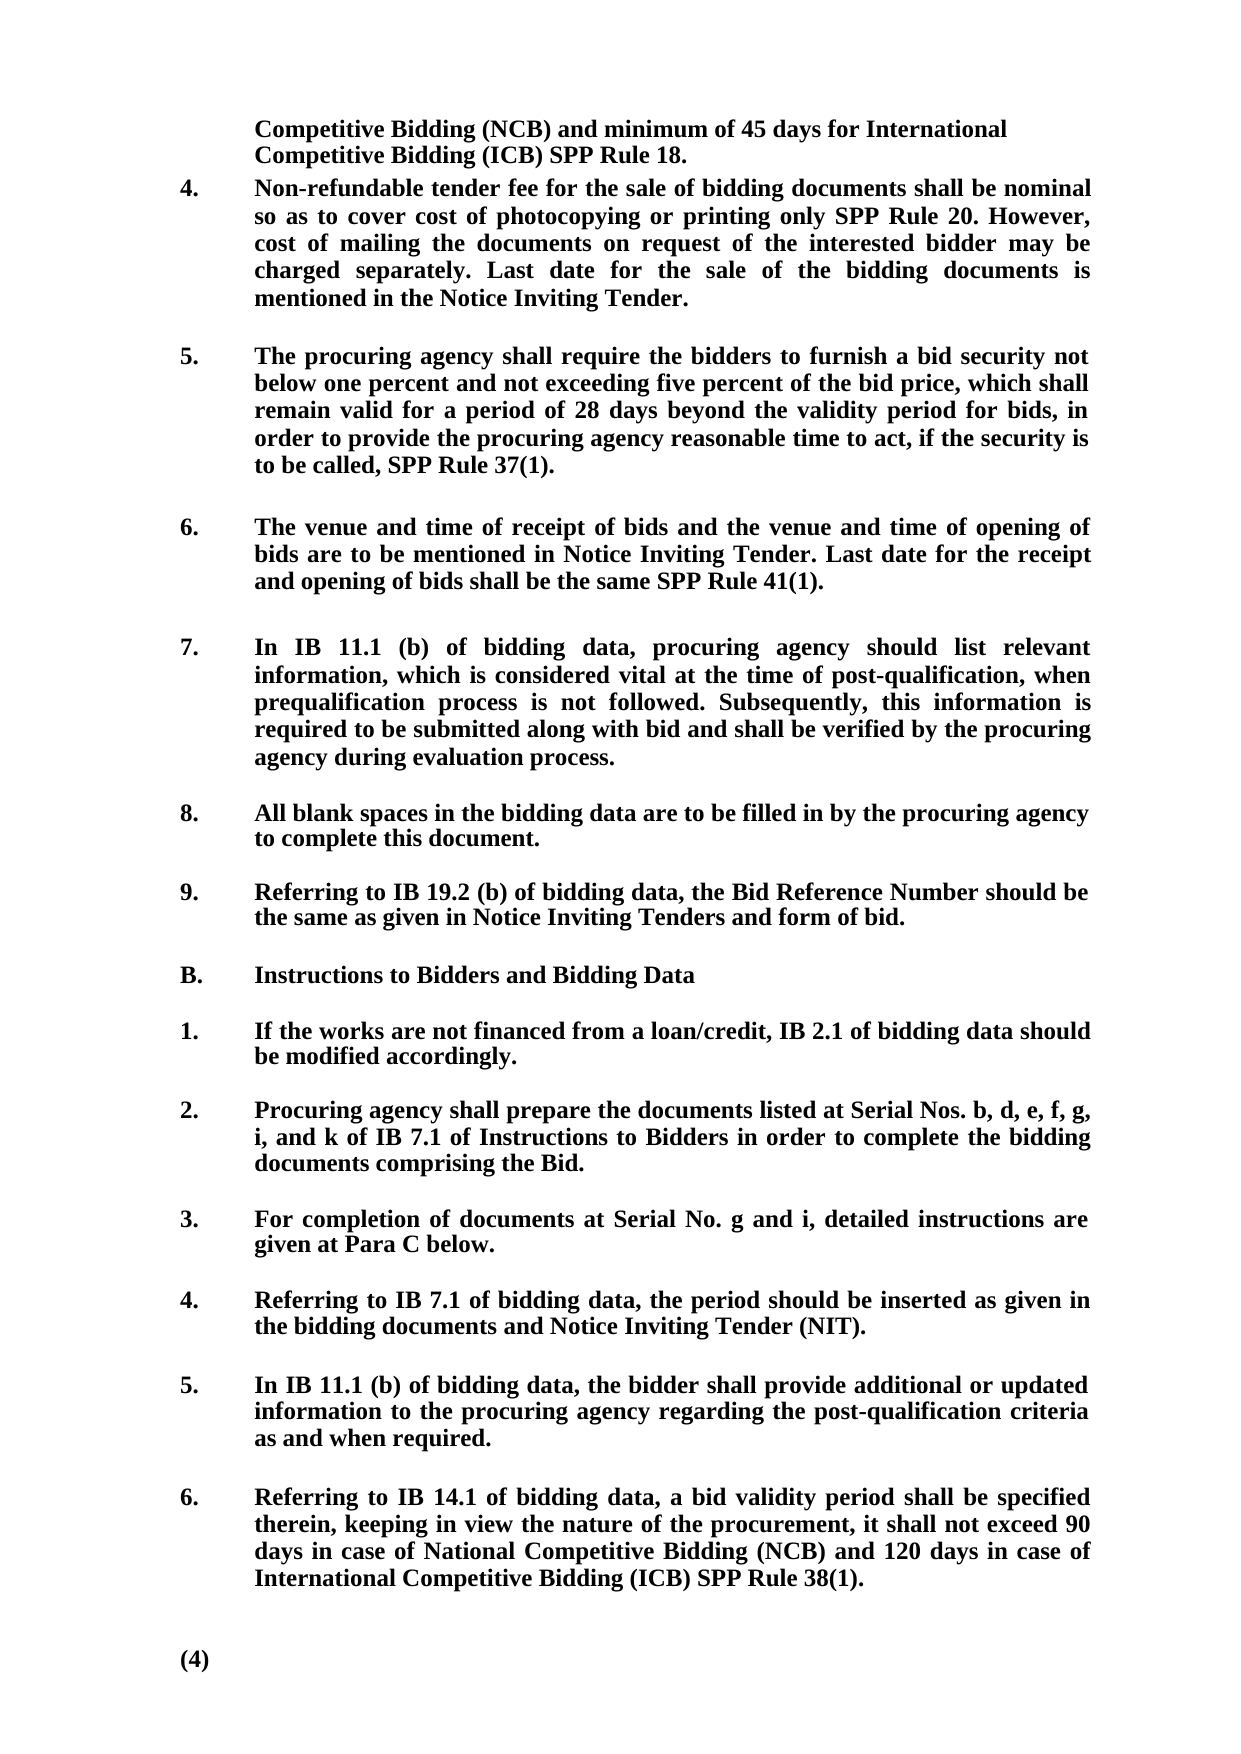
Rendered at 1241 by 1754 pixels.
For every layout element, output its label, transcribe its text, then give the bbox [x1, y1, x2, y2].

list Referring to IB 19.2 (b) of bidding data, the Bid Reference Number should be the same as given in Notice Inviting Tenders and form of bid. [180, 880, 1090, 931]
list In IB 11.1 (b) of bidding data, the bidder shall provide additional or updated information to the procuring agency regarding the post-qualification criteria as and when required. [180, 1372, 1090, 1451]
list The procuring agency shall require the bidders to furnish a bid security not below one percent and not exceeding five percent of the bid price, which shall remain valid for a period of 28 days beyond the validity period for bids, in order to provide the procuring agency reasonable time to act, if the security is to be called, SPP Rule 37(1). [180, 342, 1090, 479]
list Referring to IB 14.1 of bidding data, a bid validity period shall be specified therein, keeping in view the nature of the procurement, it shall not exceed 90 days in case of National Competitive Bidding (NCB) and 120 days in case of International Competitive Bidding (ICB) SPP Rule 38(1). [180, 1484, 1092, 1592]
list Referring to IB 7.1 of bidding data, the period should be inserted as given in the bidding documents and Notice Inviting Tender (NIT). [180, 1288, 1092, 1340]
list Non-refundable tender fee for the sale of bidding documents shall be nominal so as to cover cost of photocopying or printing only SPP Rule 20. However, cost of mailing the documents on request of the interested bidder may be charged separately. Last date for the sale of the bidding documents is mentioned in the Notice Inviting Tender. [180, 175, 1092, 312]
text Competitive Bidding (NCB) and minimum of 45 days for International Competitive Bidding (ICB) SPP Rule 18. [254, 117, 1090, 169]
list If the works are not financed from a loan/credit, IB 2.1 of bidding data should be modified accordingly. [180, 1019, 1092, 1070]
text (4) [180, 1644, 1092, 1673]
list In IB 11.1 (b) of bidding data, procuring agency should list relevant information, which is considered vital at the time of post-qualification, when prequalification process is not followed. Subsequently, this information is required to be submitted along with bid and shall be verified by the procuring agency during evaluation process. [180, 634, 1092, 771]
list For completion of documents at Serial No. g and i, detailed instructions are given at Para C below. [180, 1207, 1090, 1258]
list Instructions to Bidders and Bidding Data [180, 961, 1092, 989]
list All blank spaces in the bidding data are to be filled in by the procuring agency to complete this document. [180, 801, 1090, 852]
list Procuring agency shall prepare the documents listed at Serial Nos. b, d, e, f, g, i, and k of IB 7.1 of Instructions to Bidders in order to complete the bidding documents comprising the Bid. [180, 1098, 1092, 1177]
list The venue and time of receipt of bids and the venue and time of opening of bids are to be mentioned in Notice Inviting Tender. Last date for the receipt and opening of bids shall be the same SPP Rule 41(1). [180, 514, 1092, 595]
